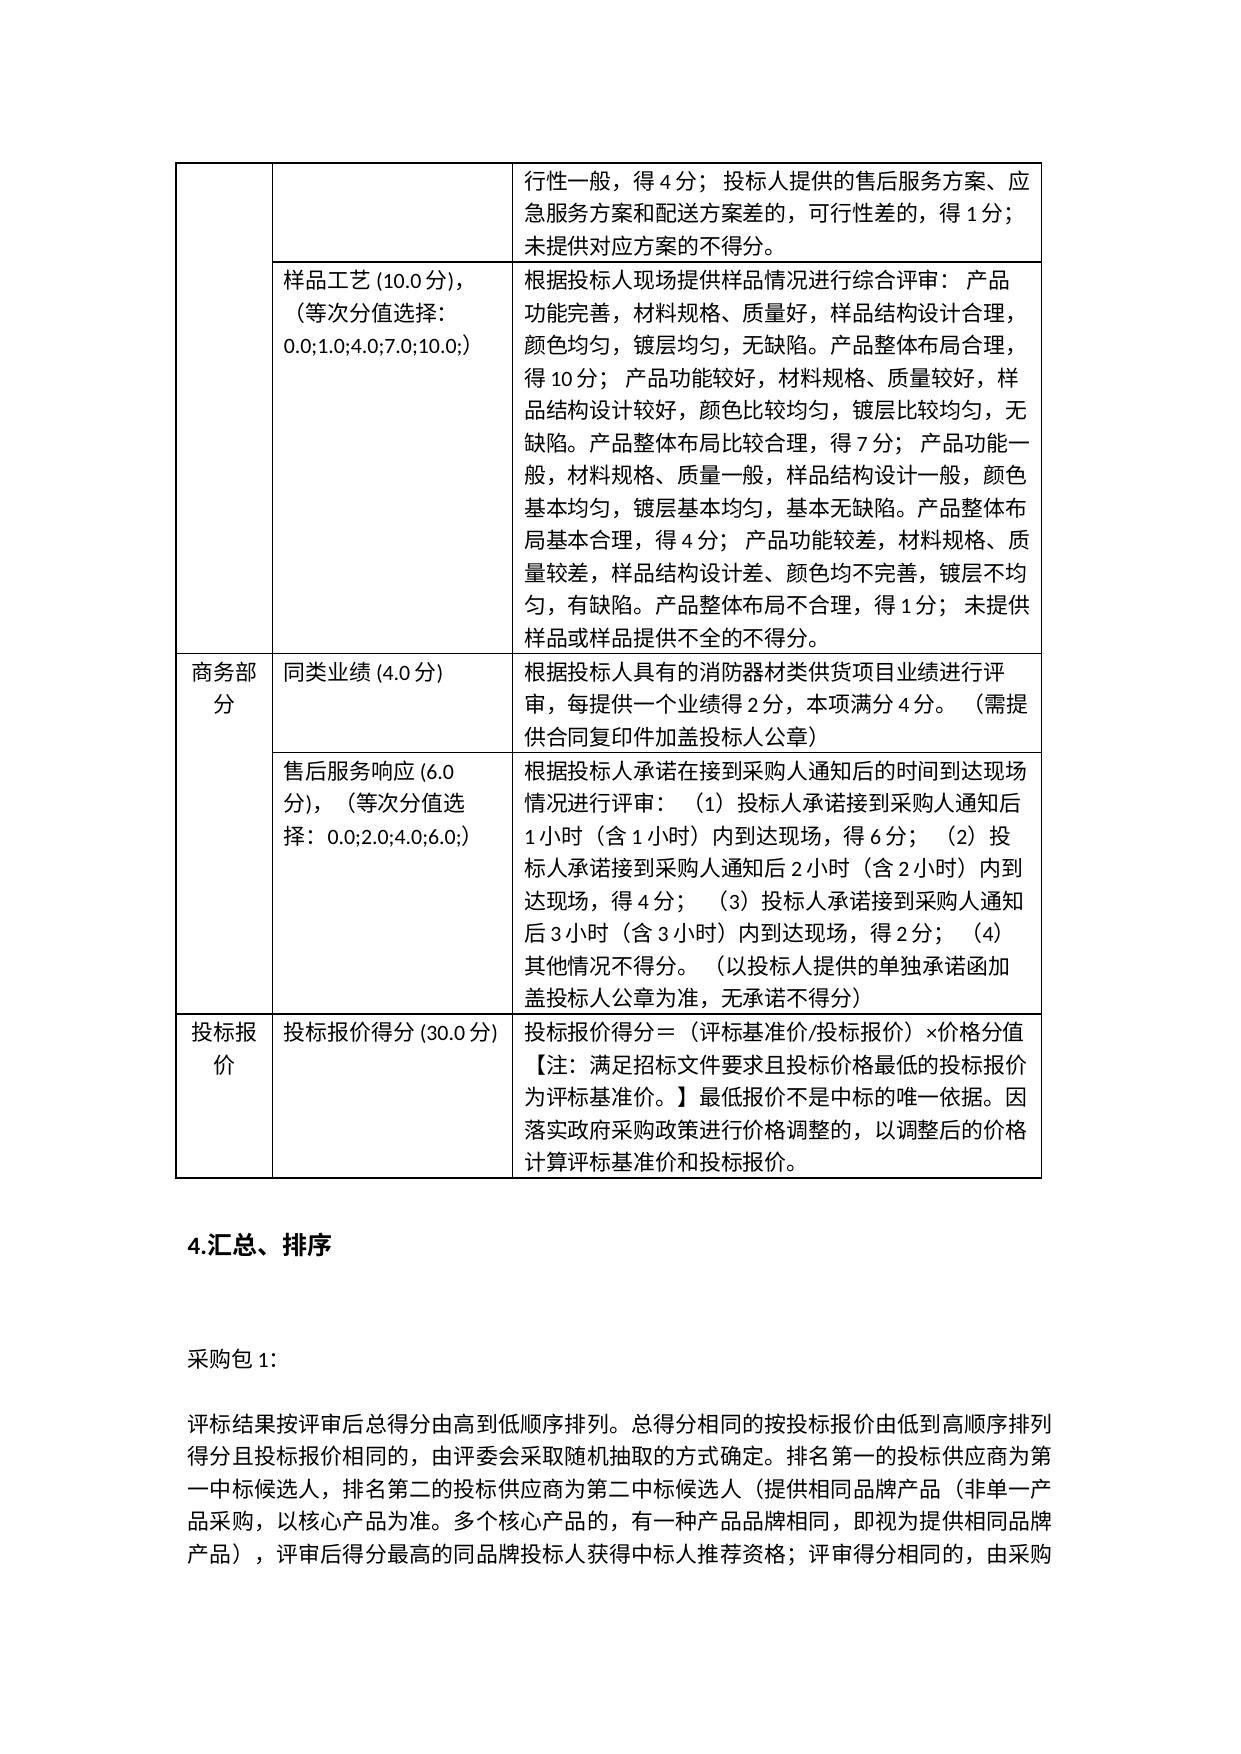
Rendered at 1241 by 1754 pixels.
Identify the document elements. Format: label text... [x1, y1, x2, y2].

table_cell 商务部分 [177, 654, 272, 1013]
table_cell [273, 164, 512, 261]
table_cell 样品工艺 (10.0分)，（等次分值选择：0.0;1.0;4.0;7.0;10.0;） [273, 263, 512, 653]
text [187, 1406, 1053, 1569]
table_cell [513, 164, 1041, 261]
table_cell 根据投标人现场提供样品情况进行综合评审： 产品功能完善，材料规格、质量好，样品结构设计合理，颜色均匀，镀层均匀，无缺陷。产品整体布局合理，得10分； 产品功能较好，材料规格、质量较好，样品结构设计较好，颜色比较均匀，镀层比较均匀，无缺陷。产品整体布局比较合理，得7分； 产品功能一般，材料规格、质量一般，样品结构设计一般，颜色基本均匀，镀层基本均匀，基本无缺陷。产品整体布局基本合理，得4分； 产品功能较差，材料规格、质量较差，样品结构设计差、颜色均不完善，镀层不均匀，有缺陷。产品整体布局不合理，得1分； 未提供样品或样品提供不全的不得分。 [513, 263, 1041, 653]
table_cell 投标报价得分 (30.0分) [273, 1015, 512, 1177]
text 采购包1： [187, 1341, 1053, 1374]
text 4.汇总、排序 [187, 1211, 1053, 1276]
table_cell 售后服务响应 (6.0分)，（等次分值选择：0.0;2.0;4.0;6.0;） [273, 753, 512, 1013]
table_cell 根据投标人具有的消防器材类供货项目业绩进行评审，每提供一个业绩得2分，本项满分4分。 （需提供合同复印件加盖投标人公章） [513, 654, 1041, 752]
table_cell 投标报价 [177, 1015, 272, 1177]
table_cell 根据投标人承诺在接到采购人通知后的时间到达现场情况进行评审： （1）投标人承诺接到采购人通知后1小时（含1小时）内到达现场，得6分； （2）投标人承诺接到采购人通知后2小时（含2小时）内到达现场，得4分； （3）投标人承诺接到采购人通知后3小时（含3小时）内到达现场，得2分； （4）其他情况不得分。 （以投标人提供的单独承诺函加盖投标人公章为准，无承诺不得分） [513, 753, 1041, 1013]
table_cell 投标报价得分＝（评标基准价/投标报价）×价格分值【注：满足招标文件要求且投标价格最低的投标报价为评标基准价。】最低报价不是中标的唯一依据。因落实政府采购政策进行价格调整的，以调整后的价格计算评标基准价和投标报价。 [513, 1015, 1041, 1177]
table_cell 同类业绩 (4.0分) [273, 654, 512, 752]
